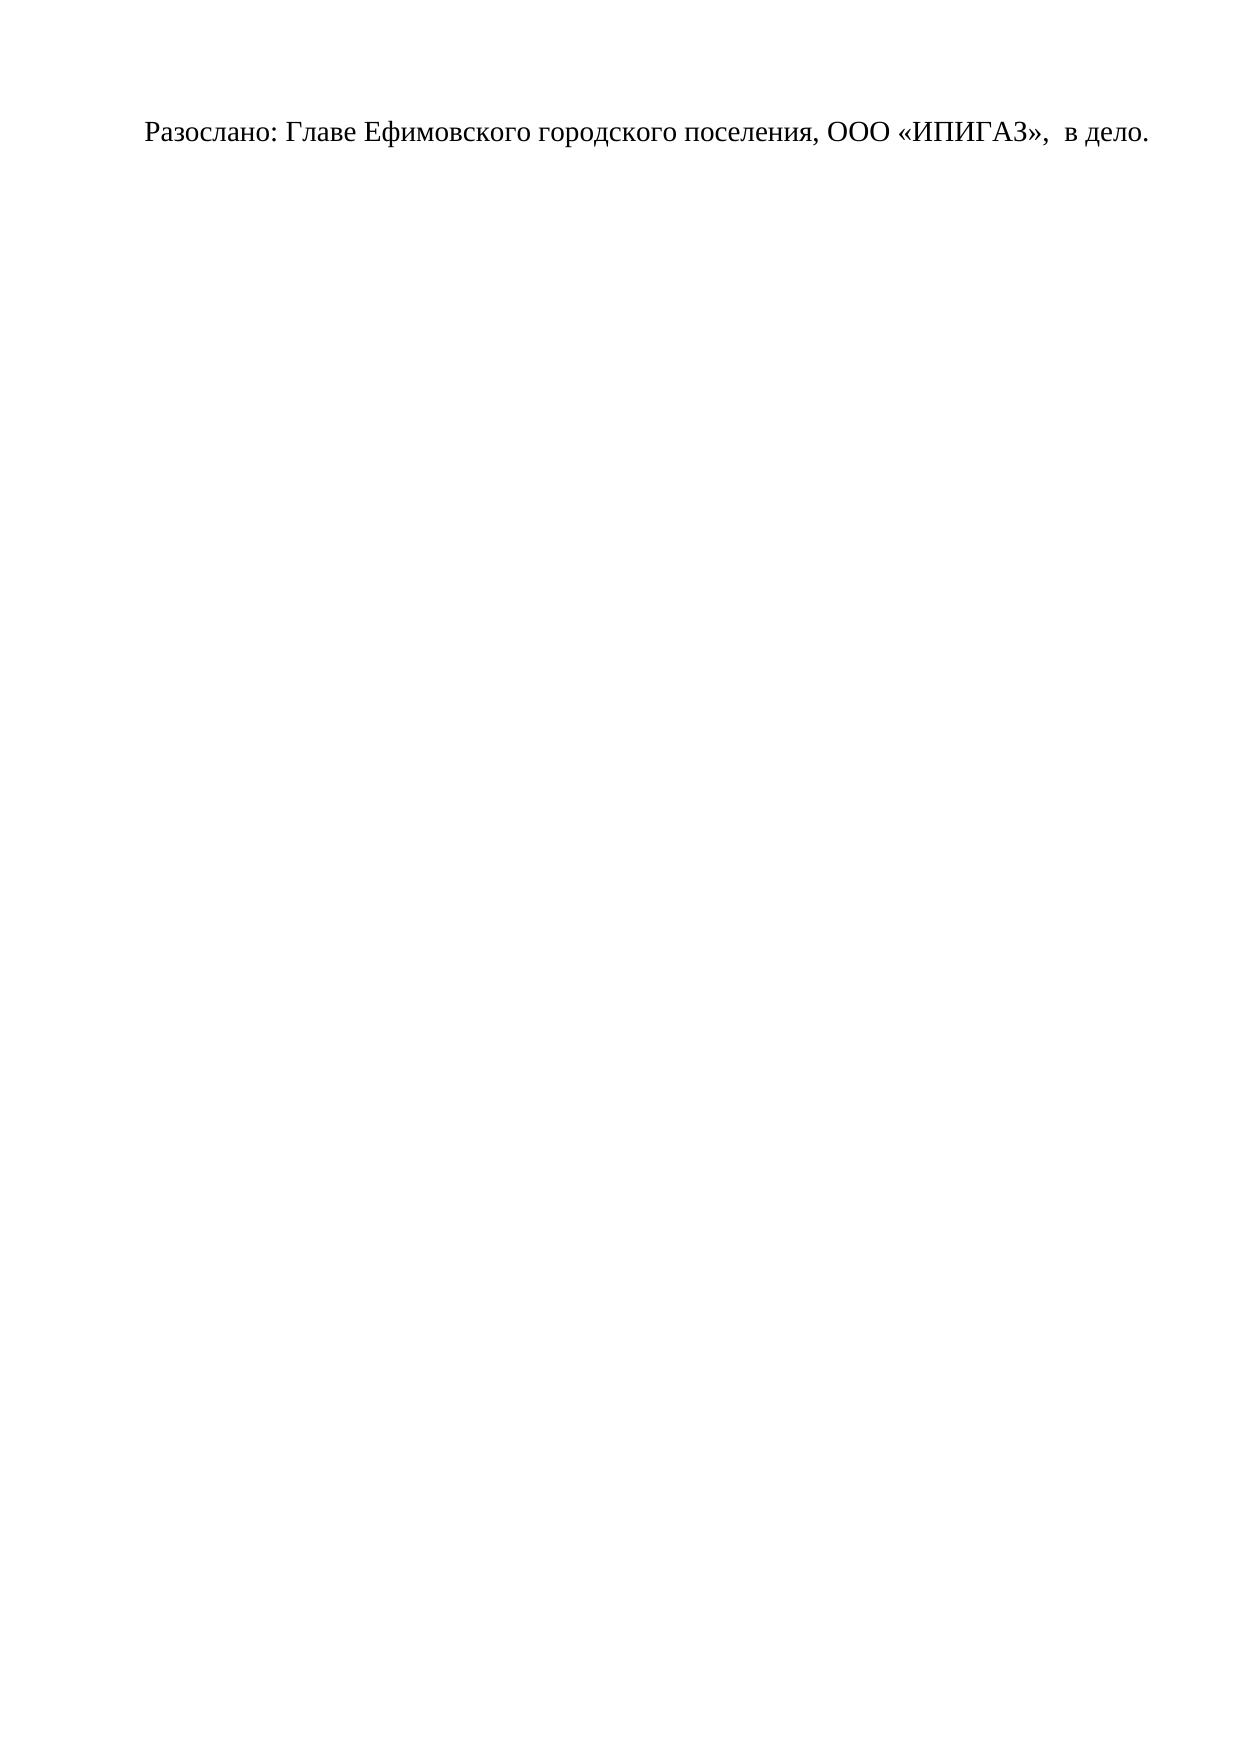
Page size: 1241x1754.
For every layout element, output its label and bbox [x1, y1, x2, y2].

text [144, 114, 1184, 148]
